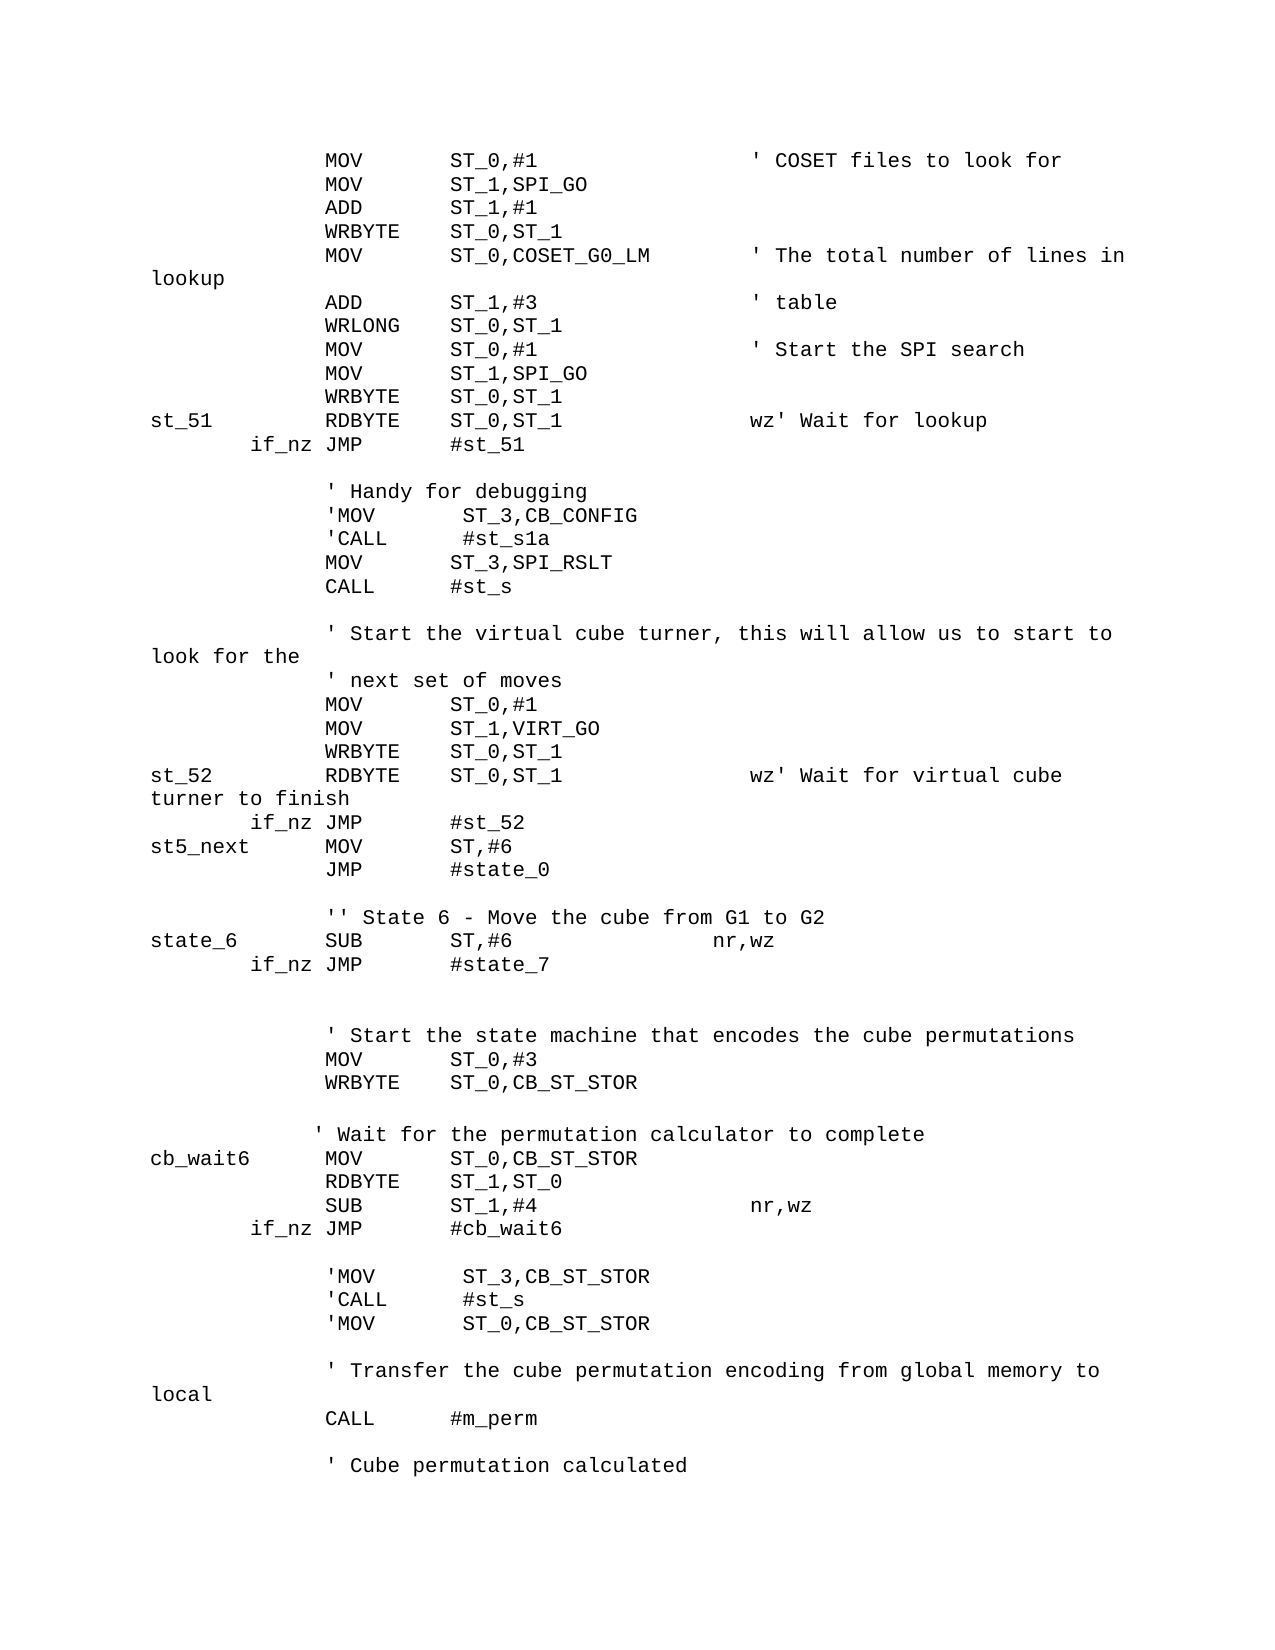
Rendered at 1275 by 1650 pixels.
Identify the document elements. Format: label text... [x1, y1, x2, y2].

text WRLONG ST_0,ST_1 [150, 316, 1125, 339]
text WRBYTE ST_0,ST_1 [150, 221, 1125, 244]
text ' Start the virtual cube turner, this will allow us to start to look for the [150, 623, 1125, 670]
text MOV ST_1,VIRT_GO [150, 717, 1125, 741]
text ' Handy for debugging [150, 481, 1125, 505]
text MOV ST_1,SPI_GO [150, 174, 1125, 197]
text ' Start the state machine that encodes the cube permutations [150, 1025, 1125, 1048]
text MOV ST_0,#1 ' Start the SPI search [150, 339, 1125, 363]
text if_nz JMP #cb_wait6 [150, 1218, 1125, 1242]
text 'MOV ST_0,CB_ST_STOR [150, 1313, 1125, 1337]
text WRBYTE ST_0,ST_1 [150, 386, 1125, 410]
text ' next set of moves [150, 670, 1125, 694]
text ' Cube permutation calculated [150, 1455, 1125, 1478]
text CALL #m_perm [150, 1408, 1125, 1431]
text st_52 RDBYTE ST_0,ST_1 wz' Wait for virtual cube turner to finish [150, 765, 1125, 812]
text MOV ST_1,SPI_GO [150, 363, 1125, 386]
text MOV ST_0,#1 [150, 694, 1125, 717]
text WRBYTE ST_0,CB_ST_STOR [150, 1072, 1125, 1096]
text ' Transfer the cube permutation encoding from global memory to local [150, 1360, 1125, 1408]
text MOV ST_0,#1 ' COSET files to look for [150, 150, 1125, 174]
text MOV ST_3,SPI_RSLT [150, 552, 1125, 576]
text state_6 SUB ST,#6 nr,wz [150, 930, 1125, 954]
text ADD ST_1,#3 ' table [150, 292, 1125, 316]
text RDBYTE ST_1,ST_0 [150, 1171, 1125, 1195]
text cb_wait6 MOV ST_0,CB_ST_STOR [150, 1147, 1125, 1171]
text 'MOV ST_3,CB_ST_STOR [150, 1266, 1125, 1289]
text JMP #state_0 [150, 859, 1125, 883]
text 'CALL #st_s [150, 1289, 1125, 1313]
text if_nz JMP #st_52 [150, 812, 1125, 836]
text 'MOV ST_3,CB_CONFIG [150, 505, 1125, 528]
text st_51 RDBYTE ST_0,ST_1 wz' Wait for lookup [150, 410, 1125, 434]
text if_nz JMP #state_7 [150, 954, 1125, 978]
text MOV ST_0,#3 [150, 1048, 1125, 1072]
text ' Wait for the permutation calculator to complete [150, 1124, 1125, 1147]
text '' State 6 - Move the cube from G1 to G2 [150, 907, 1125, 930]
text SUB ST_1,#4 nr,wz [150, 1195, 1125, 1218]
text ADD ST_1,#1 [150, 197, 1125, 221]
text if_nz JMP #st_51 [150, 434, 1125, 457]
text MOV ST_0,COSET_G0_LM ' The total number of lines in lookup [150, 244, 1125, 292]
text WRBYTE ST_0,ST_1 [150, 741, 1125, 765]
text st5_next MOV ST,#6 [150, 836, 1125, 859]
text CALL #st_s [150, 576, 1125, 599]
text 'CALL #st_s1a [150, 528, 1125, 552]
